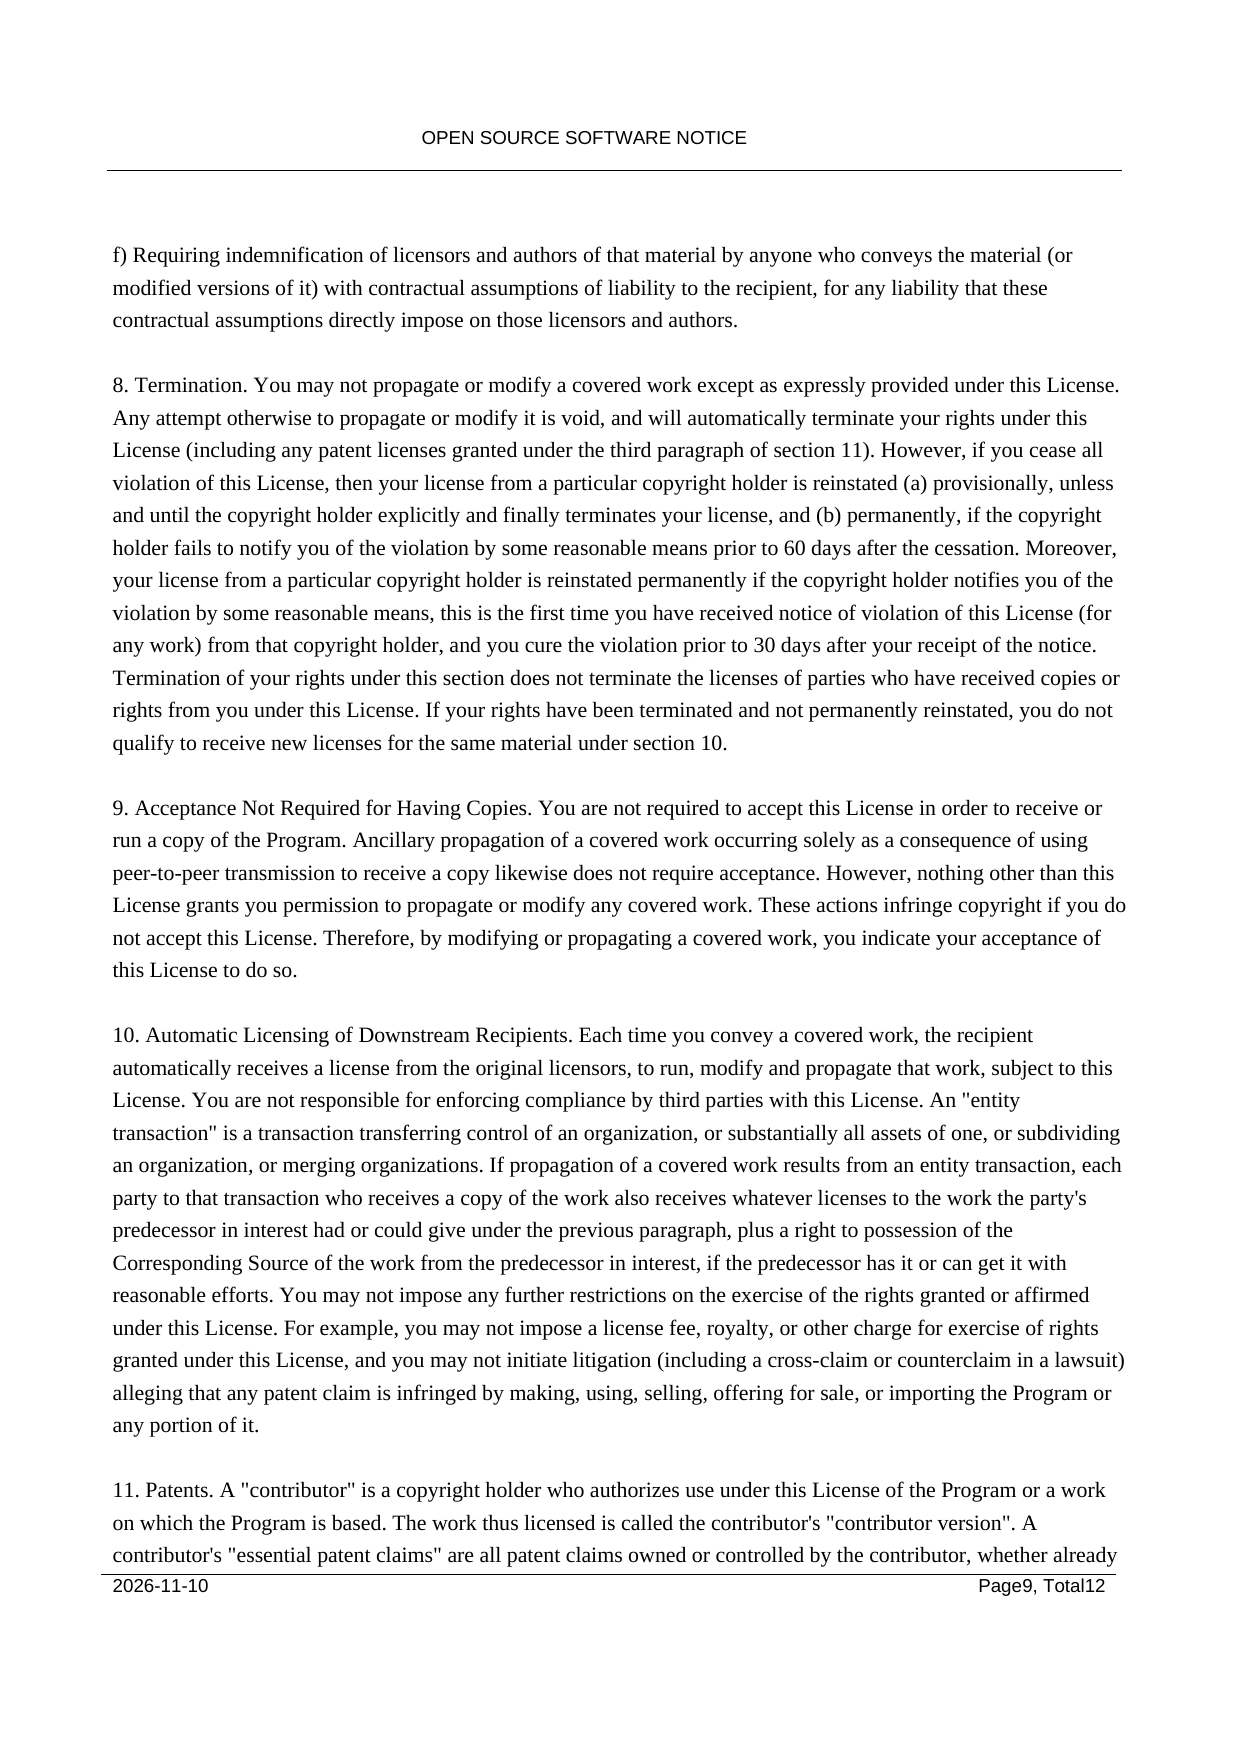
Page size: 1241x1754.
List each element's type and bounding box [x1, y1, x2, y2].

text [112, 206, 1128, 1571]
